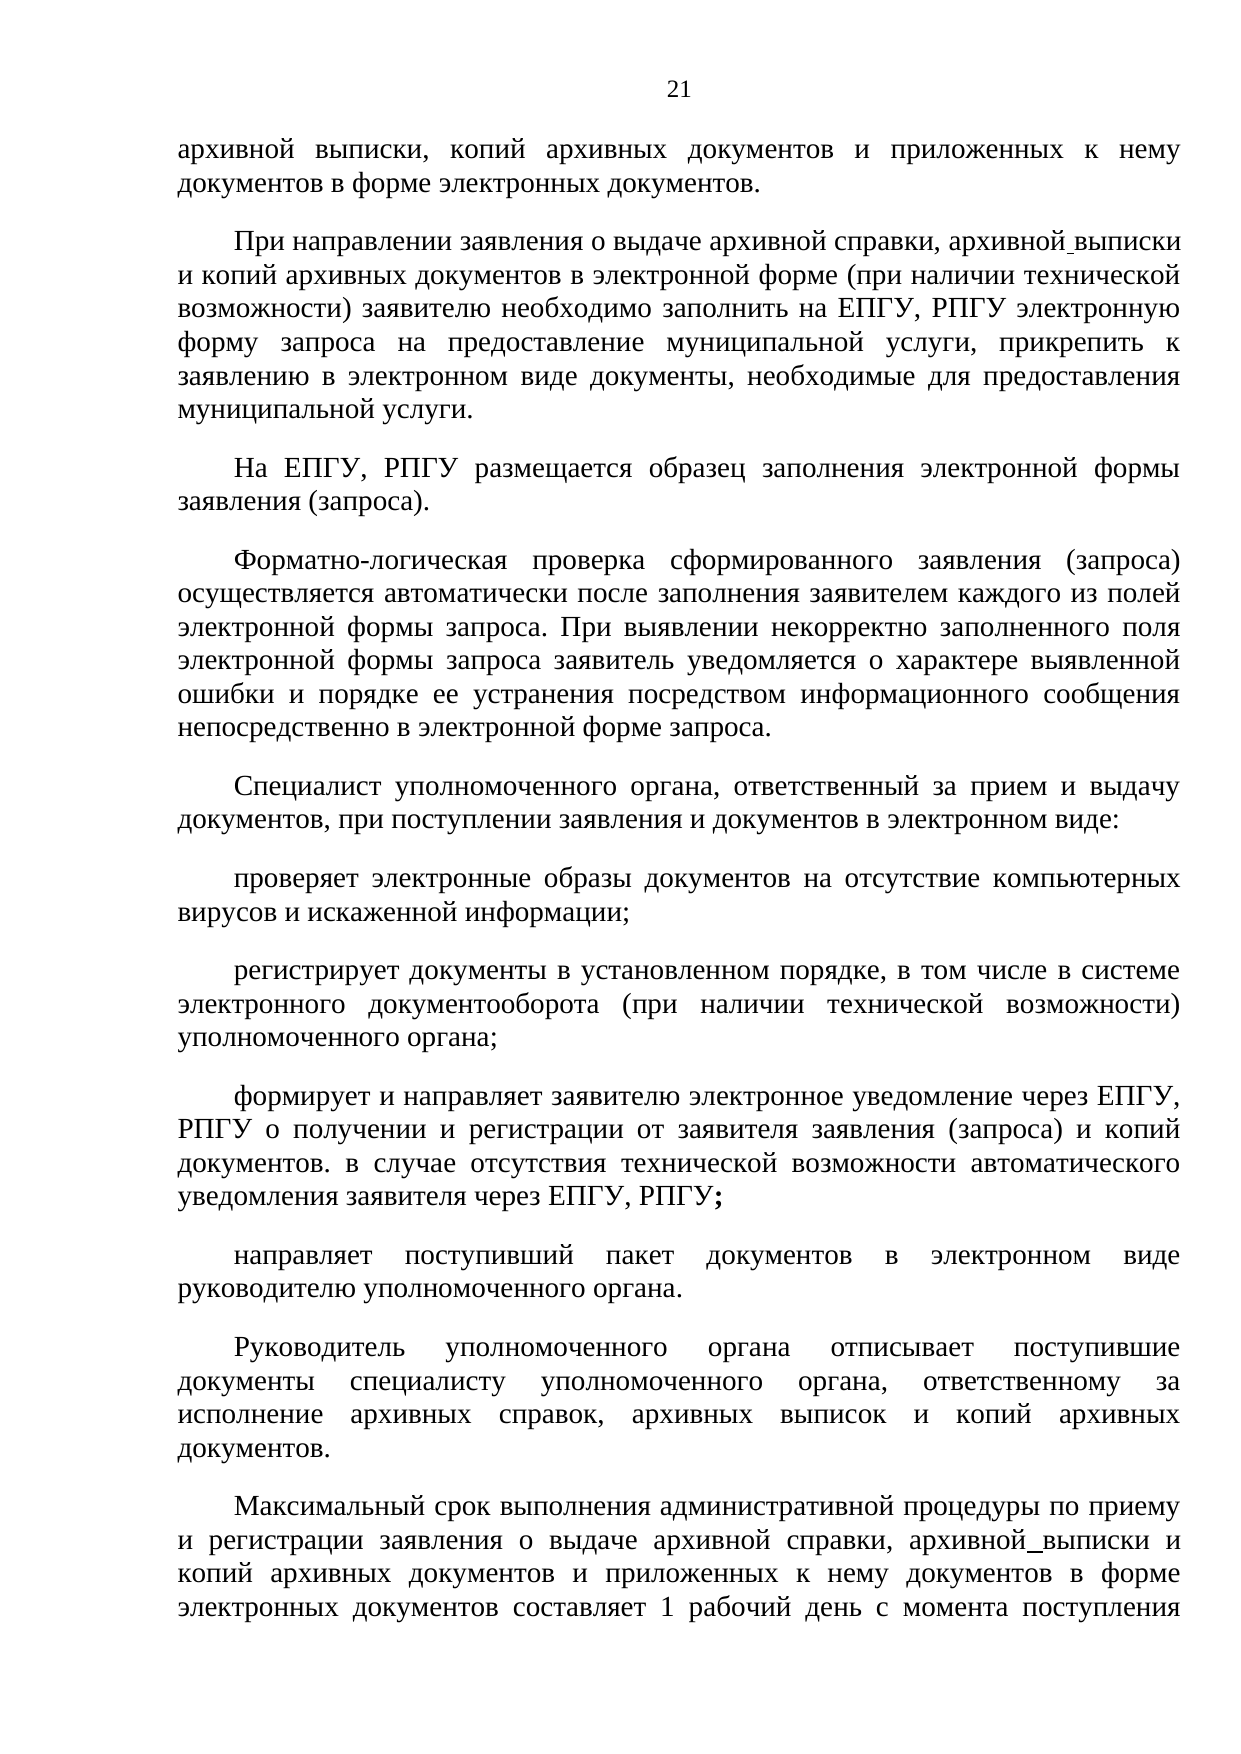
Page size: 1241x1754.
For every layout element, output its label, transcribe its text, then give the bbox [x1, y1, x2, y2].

text На ЕПГУ, РПГУ размещается образец заполнения электронной формы заявления (запроса). [177, 450, 1181, 517]
text При направлении заявления о выдаче архивной справки, архивной выписки и копий архивных документов в электронной форме (при наличии технической возможности) заявителю необходимо заполнить на ЕПГУ, РПГУ электронную форму запроса на предоставление муниципальной услуги, прикрепить к заявлению в электронном виде документы, необходимые для предоставления муниципальной услуги. [177, 223, 1181, 425]
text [177, 1488, 1181, 1622]
text направляет поступивший пакет документов в электронном виде руководителю уполномоченного органа. [177, 1237, 1181, 1304]
text регистрирует документы в установленном порядке, в том числе в системе электронного документооборота (при наличии технической возможности) уполномоченного органа; [177, 952, 1181, 1053]
text проверяет электронные образы документов на отсутствие компьютерных вирусов и искаженной информации; [177, 860, 1181, 927]
text Форматно-логическая проверка сформированного заявления (запроса) осуществляется автоматически после заполнения заявителем каждого из полей электронной формы запроса. При выявлении некорректно заполненного поля электронной формы запроса заявитель уведомляется о характере выявленной ошибки и порядке ее устранения посредством информационного сообщения непосредственно в электронной форме запроса. [177, 542, 1181, 743]
text Специалист уполномоченного органа, ответственный за прием и выдачу документов, при поступлении заявления и документов в электронном виде: [177, 768, 1181, 835]
text Руководитель уполномоченного органа отписывает поступившие документы специалисту уполномоченного органа, ответственному за исполнение архивных справок, архивных выписок и копий архивных документов. [177, 1329, 1181, 1463]
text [177, 131, 1181, 198]
text формирует и направляет заявителю электронное уведомление через ЕПГУ, РПГУ о получении и регистрации от заявителя заявления (запроса) и копий документов. в случае отсутствия технической возможности автоматического уведомления заявителя через ЕПГУ, РПГУ; [177, 1078, 1181, 1212]
